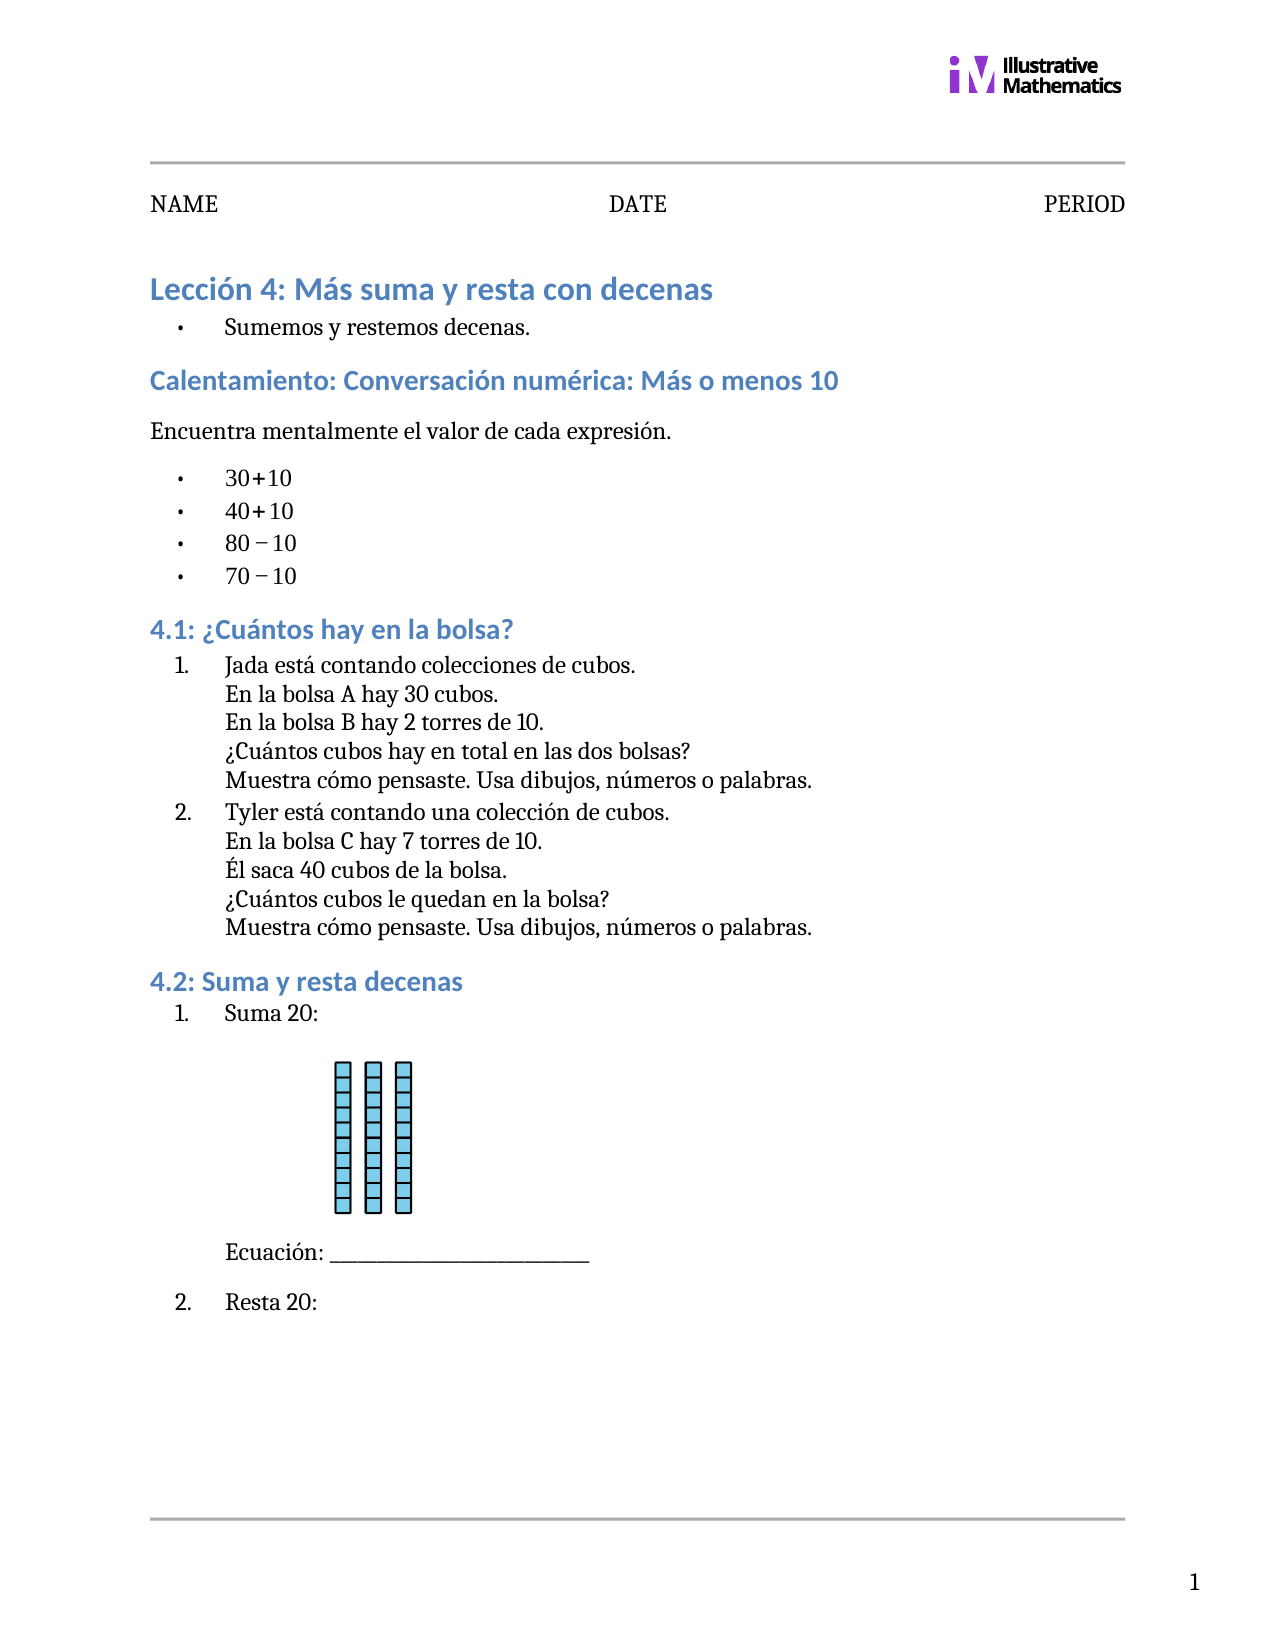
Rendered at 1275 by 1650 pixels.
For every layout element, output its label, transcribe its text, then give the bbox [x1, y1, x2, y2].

picture [949, 55, 1121, 93]
subtitle 4.2: Suma y resta decenas [150, 963, 1125, 998]
subtitle Calentamiento: Conversación numérica: Más o menos 10 [150, 362, 1125, 398]
list Ecuación: ____________________________ [175, 1238, 1125, 1267]
list Resta 20: [175, 1288, 1125, 1316]
list Tyler está contando una colección de cubos. En la bolsa C hay 7 torres de 10. Él saca 40 cubos de la bolsa. ¿Cuántos cubos le quedan en la bolsa? Muestra cómo pensaste. Usa dibujos, números o palabras. [175, 798, 1125, 942]
list Suma 20: [175, 998, 1125, 1027]
picture [243, 1048, 488, 1228]
text Encuentra mentalmente el valor de cada expresión. [150, 417, 1125, 446]
list Sumemos y restemos decenas. [175, 313, 1125, 342]
list Jada está contando colecciones de cubos. En la bolsa A hay 30 cubos. En la bolsa B hay 2 torres de 10. ¿Cuántos cubos hay en total en las dos bolsas? Muestra cómo pensaste. Usa dibujos, números o palabras. [175, 651, 1125, 794]
subtitle Lección 4: Más suma y resta con decenas [150, 268, 1125, 309]
subtitle 4.1: ¿Cuántos hay en la bolsa? [150, 611, 1125, 647]
